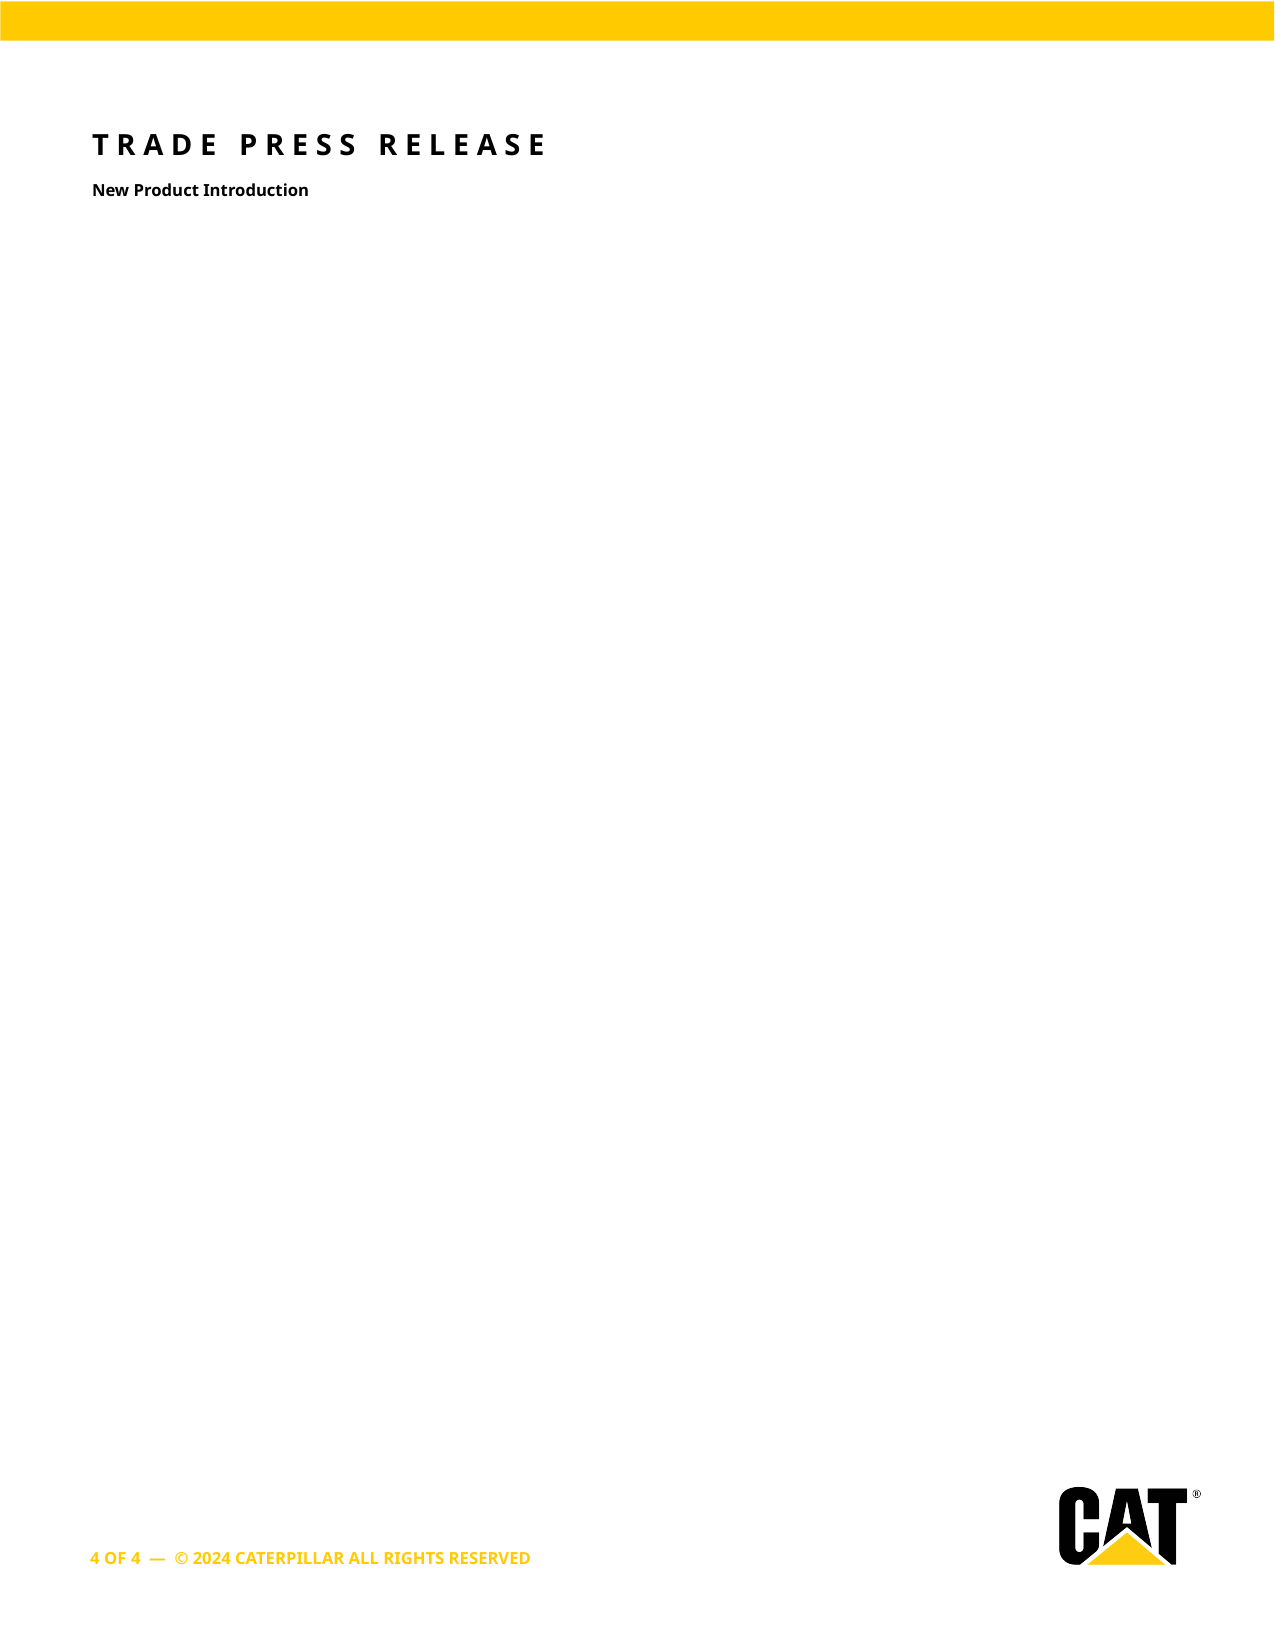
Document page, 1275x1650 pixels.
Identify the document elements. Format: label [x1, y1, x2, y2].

picture [1057, 1485, 1203, 1568]
